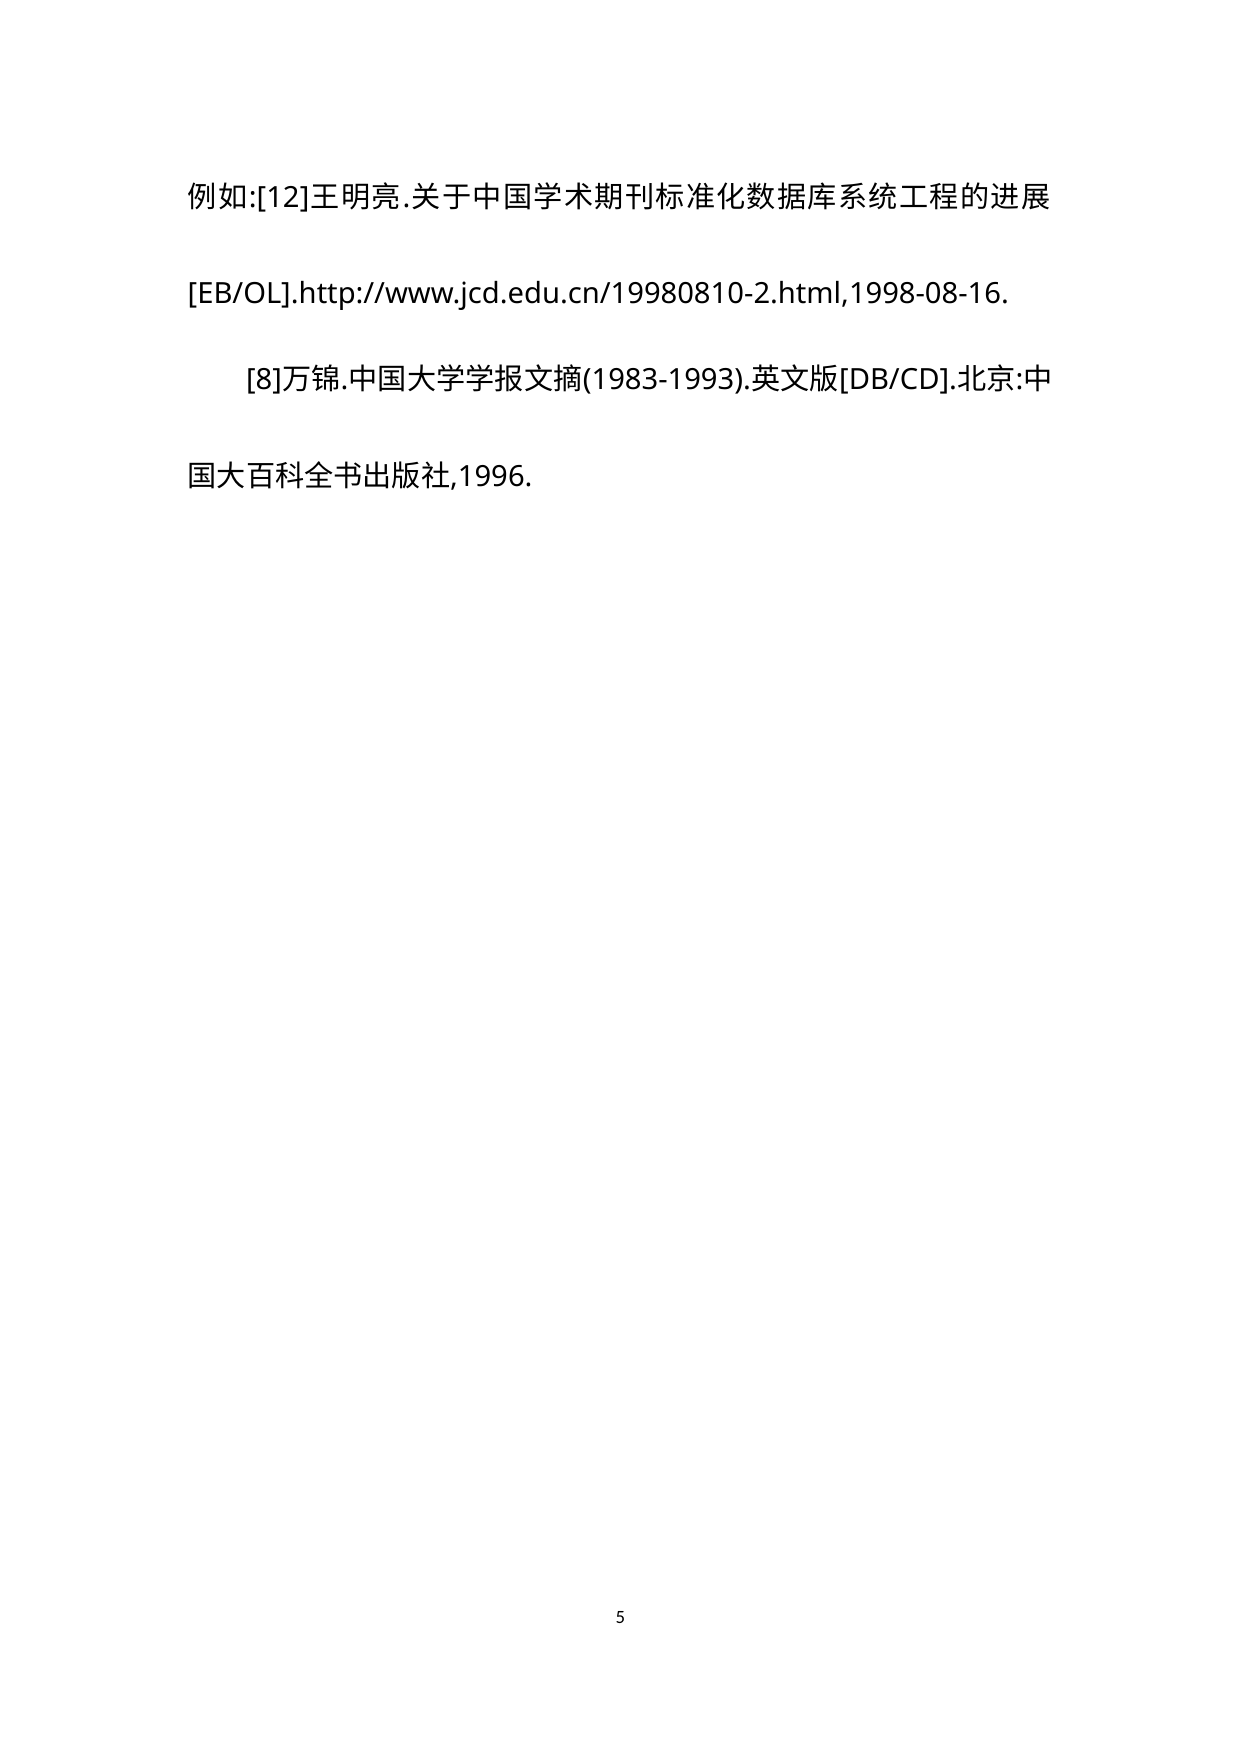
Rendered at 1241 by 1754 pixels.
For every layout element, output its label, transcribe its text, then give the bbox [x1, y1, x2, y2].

text [8]万锦.中国大学学报文摘(1983-1993).英文版[DB/CD].北京:中国大百科全书出版社,1996. [187, 344, 1053, 507]
text 例如:[12]王明亮.关于中国学术期刊标准化数据库系统工程的进展[EB/OL].http://www.jcd.edu.cn/19980810-2.html,1998-08-16. [187, 162, 1053, 324]
